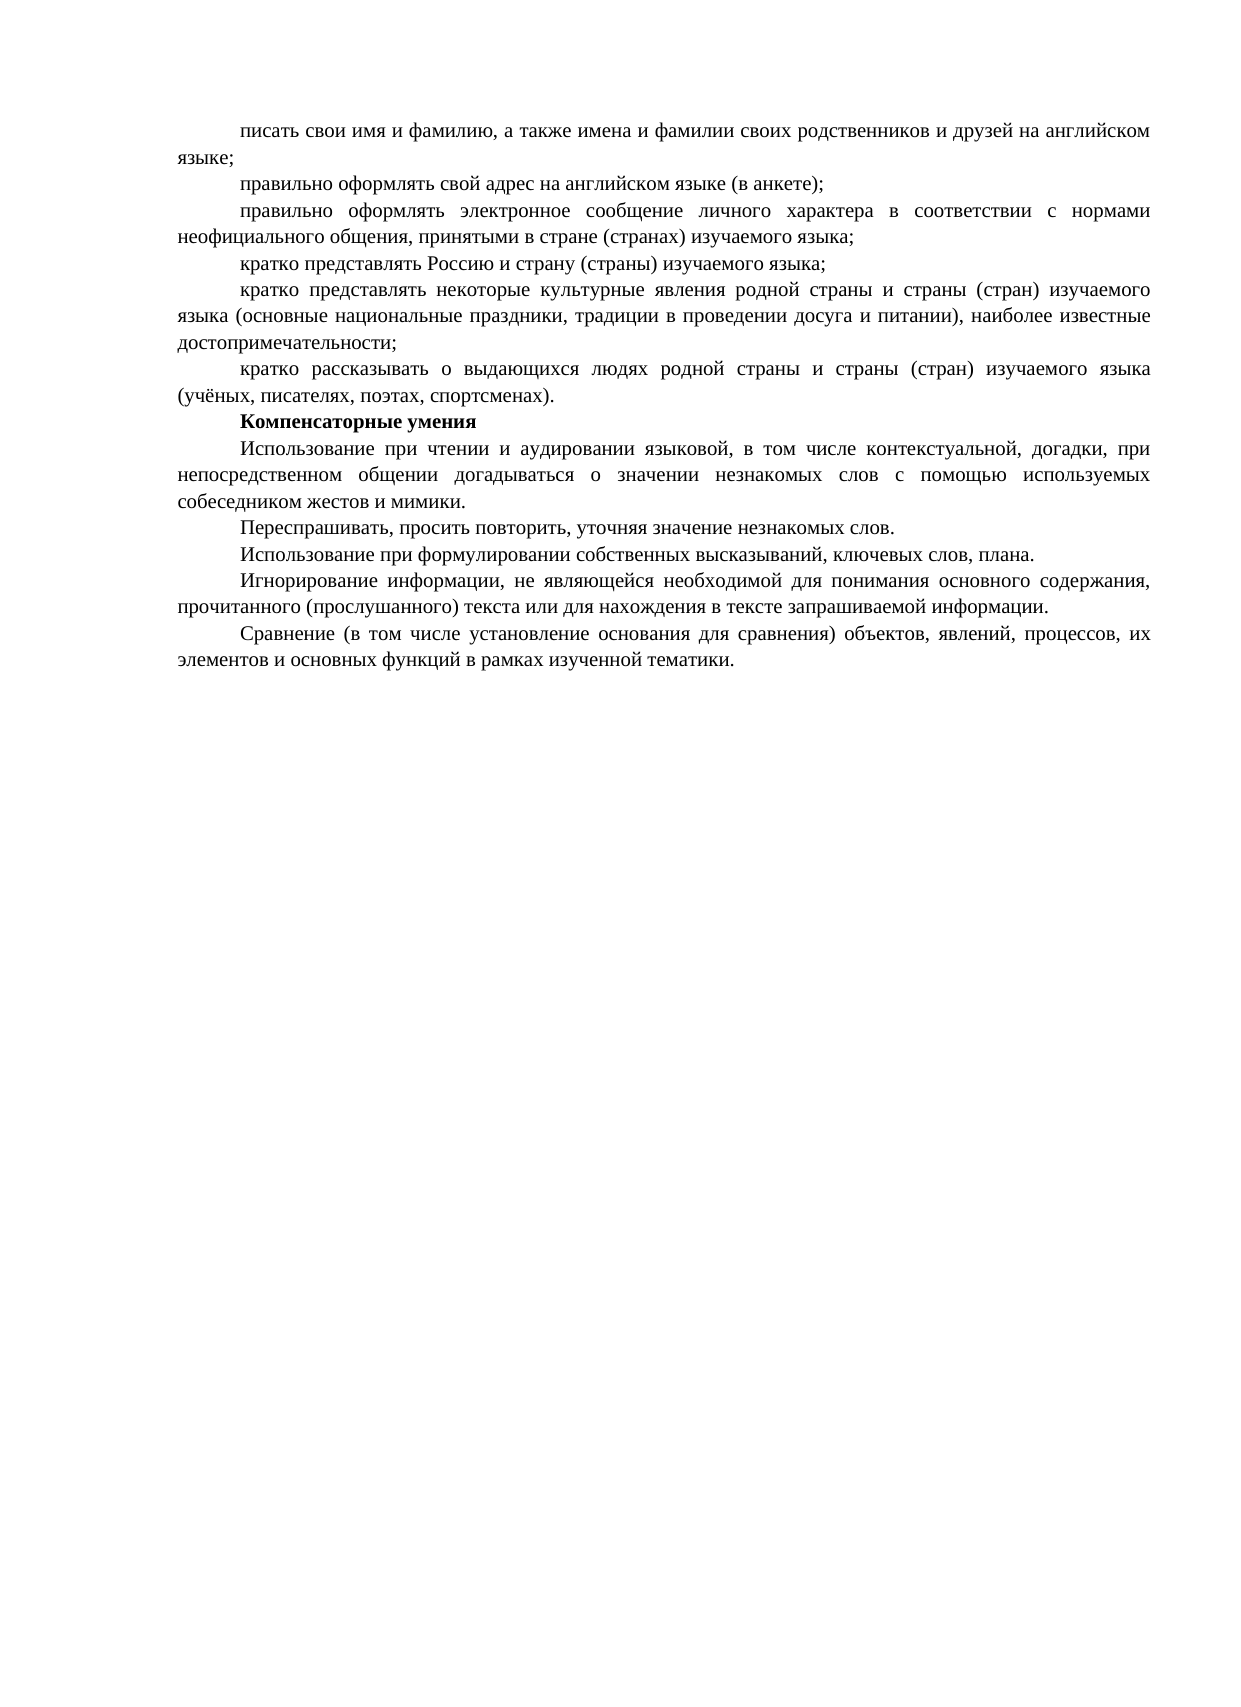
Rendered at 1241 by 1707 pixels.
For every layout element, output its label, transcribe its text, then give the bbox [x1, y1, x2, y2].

text Компенсаторные умения [177, 409, 1152, 433]
text Переспрашивать, просить повторить, уточняя значение незнакомых слов. [177, 515, 1152, 539]
text кратко рассказывать о выдающихся людях родной страны и страны (стран) изучаемого языка (учёных, писателях, поэтах, спортсменах). [177, 356, 1152, 407]
text кратко представлять Россию и страну (страны) изучаемого языка; [177, 250, 1152, 274]
text Игнорирование информации, не являющейся необходимой для понимания основного содержания, прочитанного (прослушанного) текста или для нахождения в тексте запрашиваемой информации. [177, 568, 1152, 618]
text правильно оформлять электронное сообщение личного характера в соответствии с нормами неофициального общения, принятыми в стране (странах) изучаемого языка; [177, 197, 1152, 248]
text писать свои имя и фамилию, а также имена и фамилии своих родственников и друзей на английском языке; [177, 118, 1152, 169]
text Использование при чтении и аудировании языковой, в том числе контекстуальной, догадки, при непосредственном общении догадываться о значении незнакомых слов с помощью используемых собеседником жестов и мимики. [177, 436, 1152, 513]
text кратко представлять некоторые культурные явления родной страны и страны (стран) изучаемого языка (основные национальные праздники, традиции в проведении досуга и питании), наиболее известные достопримечательности; [177, 277, 1152, 354]
text Сравнение (в том числе установление основания для сравнения) объектов, явлений, процессов, их элементов и основных функций в рамках изученной тематики. [177, 621, 1152, 671]
text правильно оформлять свой адрес на английском языке (в анкете); [177, 171, 1152, 195]
text Использование при формулировании собственных высказываний, ключевых слов, плана. [177, 541, 1152, 566]
